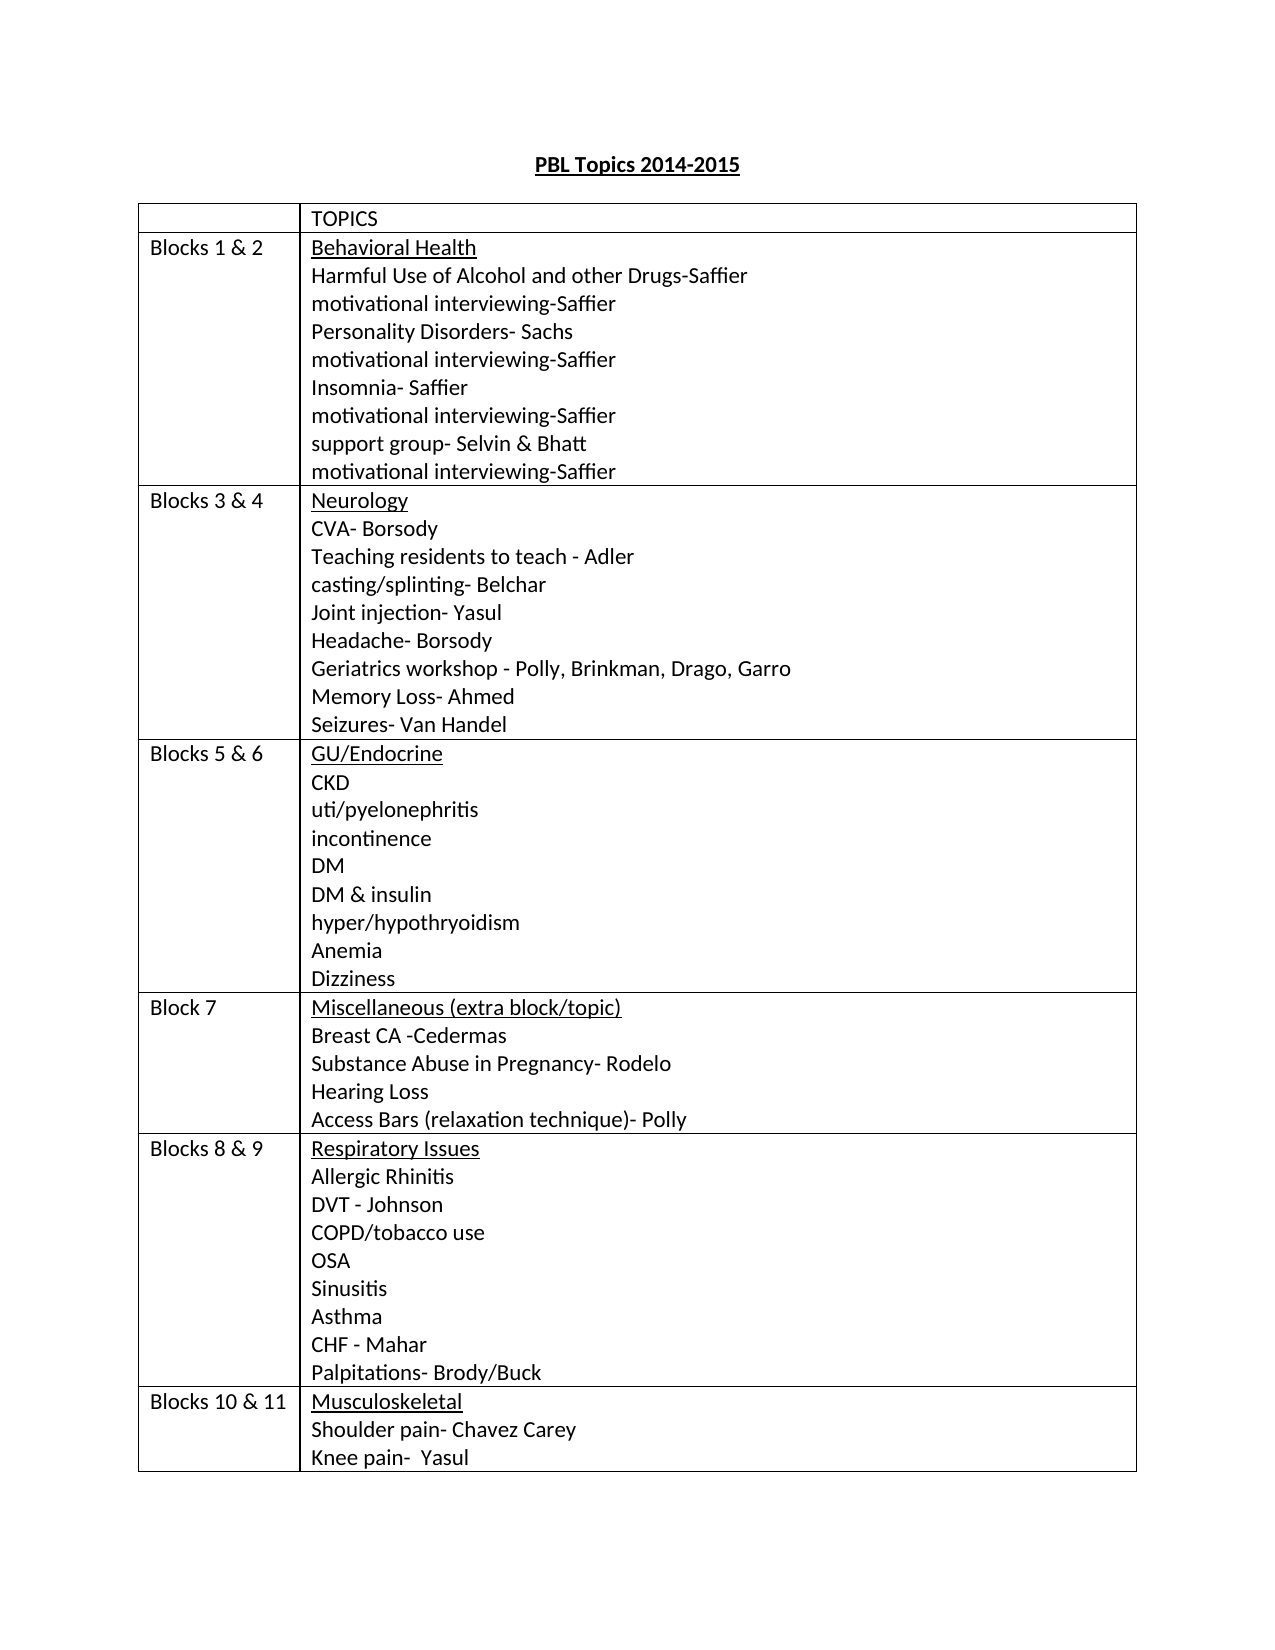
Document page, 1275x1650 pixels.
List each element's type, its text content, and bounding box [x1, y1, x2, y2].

table_cell Miscellaneous (extra block/topic) Breast CA -Cedermas Substance Abuse in Pregnancy- Rodelo Hearing Loss Access Bars (relaxation technique)- Polly [301, 993, 1136, 1133]
table_cell Respiratory Issues Allergic Rhinitis DVT - Johnson COPD/tobacco use OSA Sinusitis Asthma CHF - Mahar Palpitations- Brody/Buck [301, 1134, 1136, 1386]
table_header [139, 204, 299, 232]
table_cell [301, 1387, 1136, 1471]
table_cell Blocks 3 & 4 [139, 486, 299, 738]
table_cell Blocks 10 & 11 [139, 1387, 299, 1471]
table_cell Blocks 8 & 9 [139, 1134, 299, 1386]
text PBL Topics 2014-2015 [150, 150, 1125, 178]
table_cell GU/Endocrine CKD uti/pyelonephritis incontinence DM DM & insulin hyper/hypothryoidism Anemia Dizziness [301, 740, 1136, 992]
table_cell Block 7 [139, 993, 299, 1133]
table_cell Blocks 1 & 2 [139, 233, 299, 485]
table_cell Neurology CVA- Borsody Teaching residents to teach - Adler casting/splinting- Belchar Joint injection- Yasul Headache- Borsody Geriatrics workshop - Polly, Brinkman, Drago, Garro Memory Loss- Ahmed Seizures- Van Handel [301, 486, 1136, 738]
table_cell Blocks 5 & 6 [139, 740, 299, 992]
table_cell Behavioral Health Harmful Use of Alcohol and other Drugs-Saffier motivational interviewing-Saffier Personality Disorders- Sachs motivational interviewing-Saffier Insomnia- Saffier motivational interviewing-Saffier support group- Selvin & Bhatt motivational interviewing-Saffier [301, 233, 1136, 485]
table_header TOPICS [301, 204, 1136, 232]
